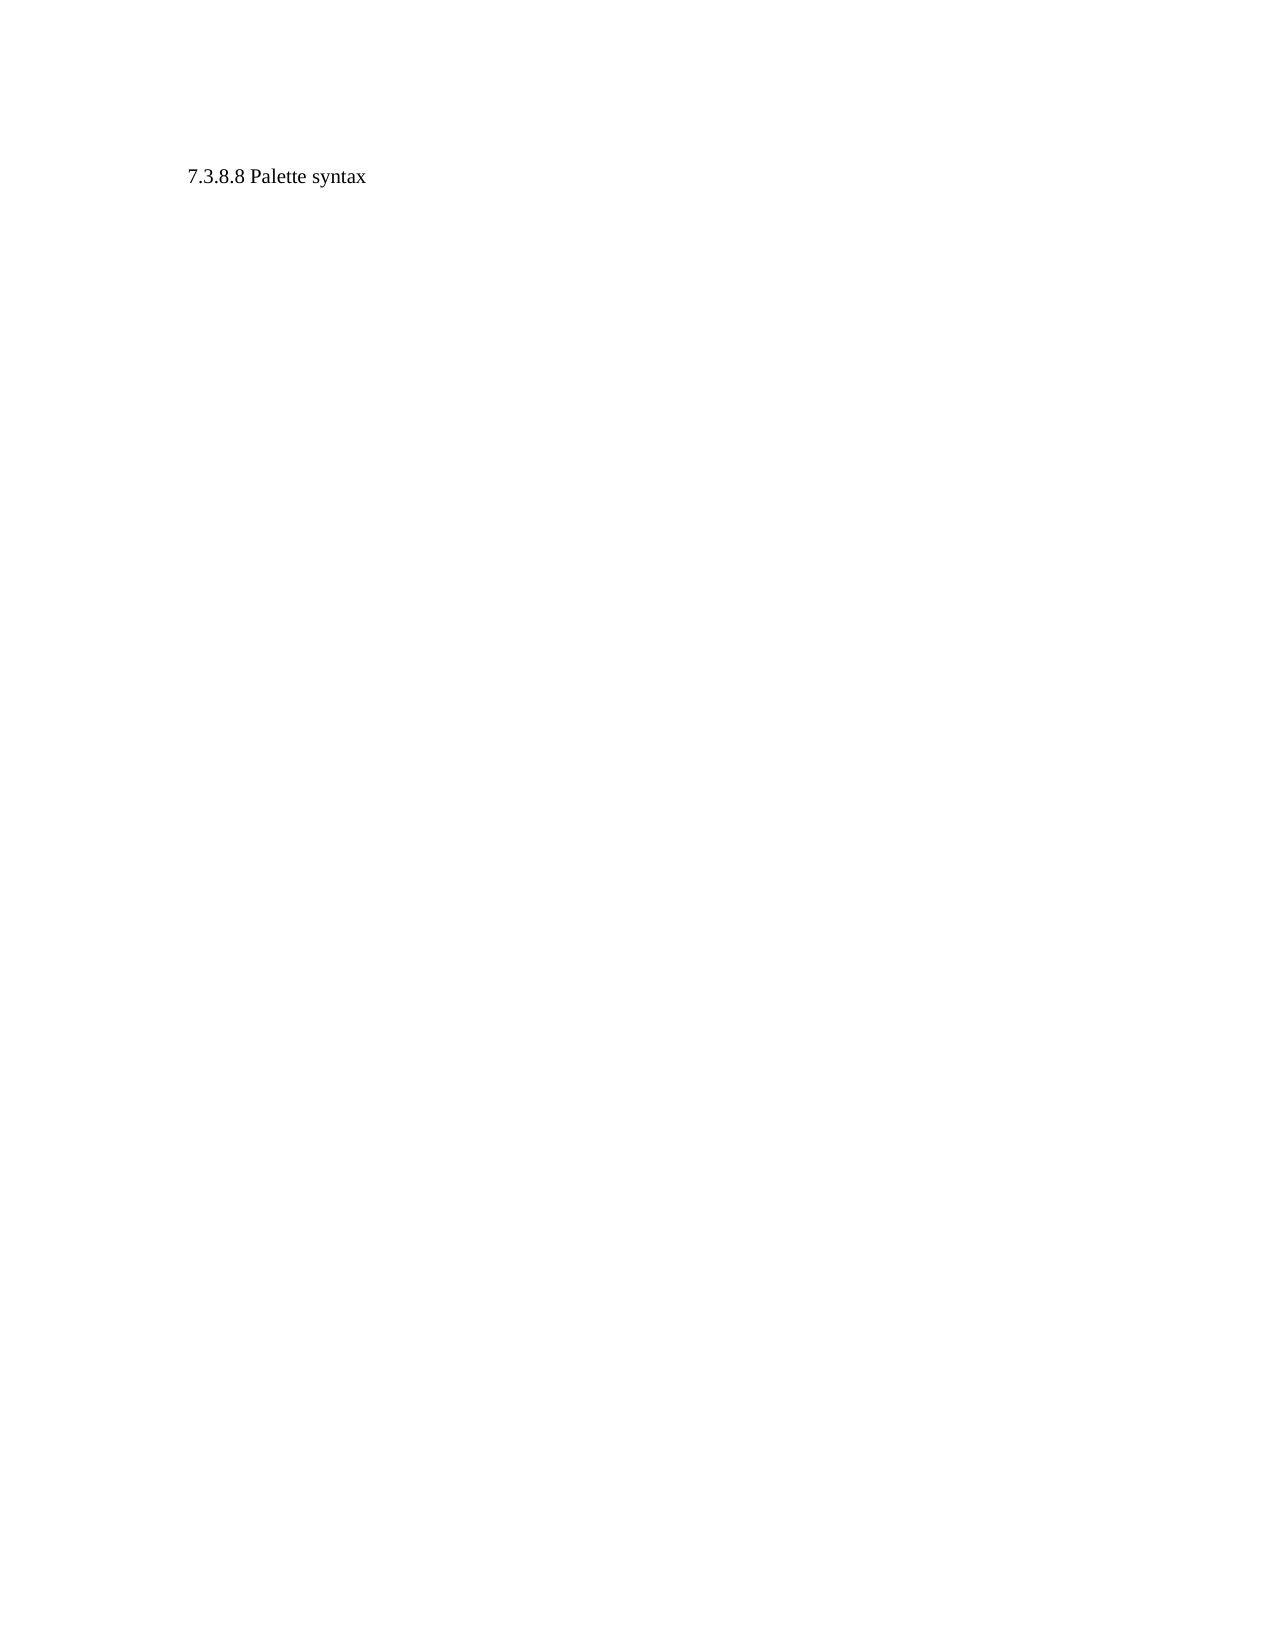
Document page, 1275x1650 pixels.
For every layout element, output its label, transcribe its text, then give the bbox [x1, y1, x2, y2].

text 7.3.8.8 Palette syntax [187, 164, 1087, 188]
